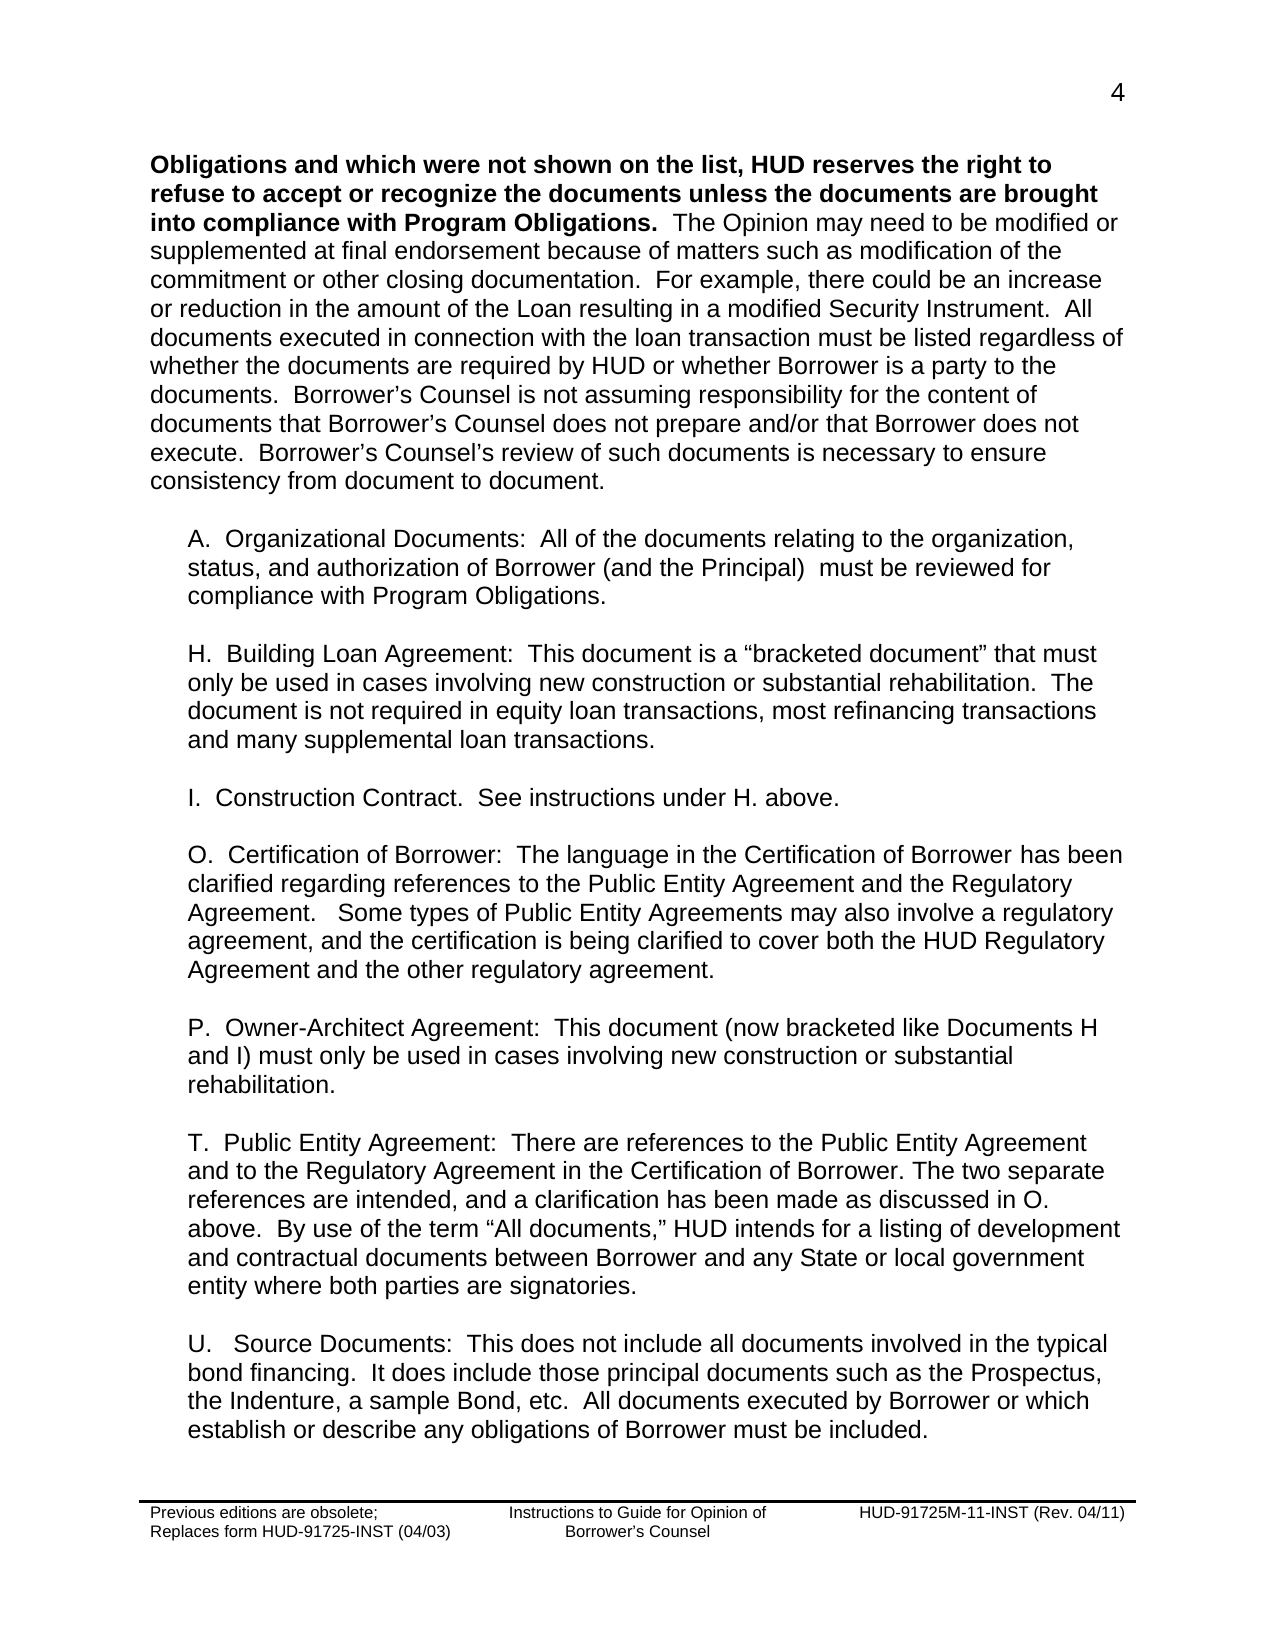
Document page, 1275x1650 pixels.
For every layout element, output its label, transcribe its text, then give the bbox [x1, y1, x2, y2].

text O. Certification of Borrower: The language in the Certification of Borrower has been clarified regarding references to the Public Entity Agreement and the Regulatory Agreement. Some types of Public Entity Agreements may also involve a regulatory agreement, and the certification is being clarified to cover both the HUD Regulatory Agreement and the other regulatory agreement. [187, 840, 1125, 984]
text P. Owner-Architect Agreement: This document (now bracketed like Documents H and I) must only be used in cases involving new construction or substantial rehabilitation. [187, 1012, 1125, 1099]
text T. Public Entity Agreement: There are references to the Public Entity Agreement and to the Regulatory Agreement in the Certification of Borrower. The two separate references are intended, and a clarification has been made as discussed in O. above. By use of the term “All documents,” HUD intends for a listing of development and contractual documents between Borrower and any State or local government entity where both parties are signatories. [187, 1127, 1125, 1300]
text U. Source Documents: This does not include all documents involved in the typical bond financing. It does include those principal documents such as the Prospectus, the Indenture, a sample Bond, etc. All documents executed by Borrower or which establish or describe any obligations of Borrower must be included. [187, 1329, 1125, 1444]
text I. Construction Contract. See instructions under H. above. [187, 782, 1125, 811]
text H. Building Loan Agreement: This document is a “bracketed document” that must only be used in cases involving new construction or substantial rehabilitation. The document is not required in equity loan transactions, most refinancing transactions and many supplemental loan transactions. [187, 639, 1125, 754]
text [150, 150, 1125, 495]
text A. Organizational Documents: All of the documents relating to the organization, status, and authorization of Borrower (and the Principal) must be reviewed for compliance with Program Obligations. [187, 524, 1125, 610]
